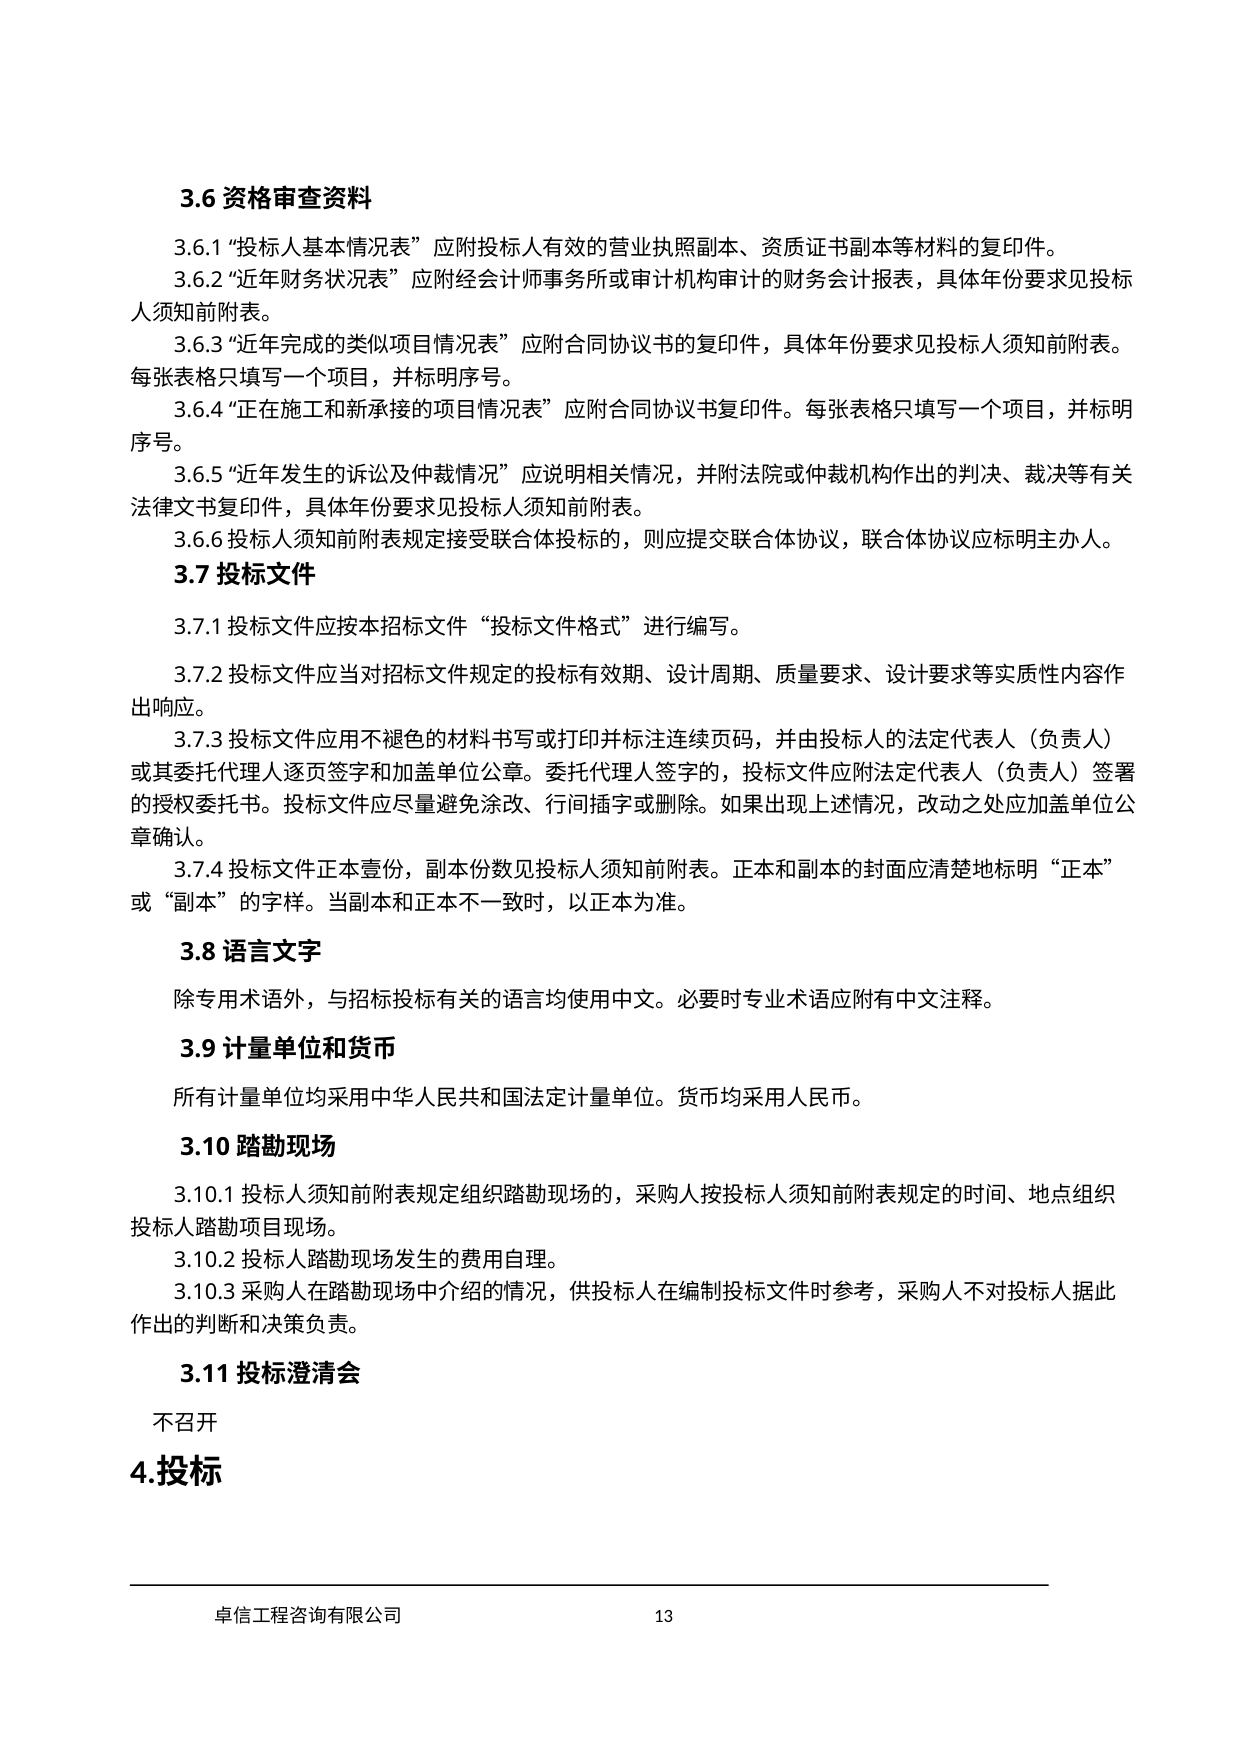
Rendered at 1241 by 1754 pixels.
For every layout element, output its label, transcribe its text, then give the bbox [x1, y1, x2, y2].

text 3.7.4 投标文件正本壹份，副本份数见投标人须知前附表。正本和副本的封面应清楚地标明“正本”或“副本”的字样。当副本和正本不一致时，以正本为准。 [130, 852, 1136, 917]
text 3.7 投标文件 [130, 554, 1136, 591]
text 3.6.1 “投标人基本情况表”应附投标人有效的营业执照副本、资质证书副本等材料的复印件。 [130, 229, 1136, 262]
text 3.6.5 “近年发生的诉讼及仲裁情况”应说明相关情况，并附法院或仲裁机构作出的判决、裁决等有关法律文书复印件，具体年份要求见投标人须知前附表。 [130, 457, 1136, 522]
text 3.7.1投标文件应按本招标文件“投标文件格式”进行编写。 [130, 609, 1136, 641]
text 所有计量单位均采用中华人民共和国法定计量单位。货币均采用人民币。 [130, 1079, 1136, 1112]
list 投标 [130, 1437, 1136, 1502]
text 除专用术语外，与招标投标有关的语言均使用中文。必要时专业术语应附有中文注释。 [130, 982, 1136, 1014]
text 3.6.3 “近年完成的类似项目情况表”应附合同协议书的复印件，具体年份要求见投标人须知前附表。每张表格只填写一个项目，并标明序号。 [130, 327, 1136, 392]
text 3.6.4 “正在施工和新承接的项目情况表”应附合同协议书复印件。每张表格只填写一个项目，并标明序号。 [130, 392, 1136, 457]
text 3.6 资格审查资料 [130, 164, 1136, 229]
text 3.11 投标澄清会 [130, 1339, 1136, 1404]
text 3.10.1 投标人须知前附表规定组织踏勘现场的，采购人按投标人须知前附表规定的时间、地点组织投标人踏勘项目现场。 [130, 1177, 1136, 1242]
text 3.10.2 投标人踏勘现场发生的费用自理。 [130, 1242, 1136, 1274]
text 3.6.6投标人须知前附表规定接受联合体投标的，则应提交联合体协议，联合体协议应标明主办人。 [130, 522, 1136, 554]
text 3.6.2 “近年财务状况表”应附经会计师事务所或审计机构审计的财务会计报表，具体年份要求见投标人须知前附表。 [130, 262, 1136, 327]
text 3.10 踏勘现场 [130, 1112, 1136, 1177]
text 3.10.3 采购人在踏勘现场中介绍的情况，供投标人在编制投标文件时参考，采购人不对投标人据此作出的判断和决策负责。 [130, 1274, 1136, 1339]
text 3.7.2 投标文件应当对招标文件规定的投标有效期、设计周期、质量要求、设计要求等实质性内容作出响应。 [130, 657, 1136, 722]
text 3.9 计量单位和货币 [130, 1014, 1136, 1079]
text 3.8 语言文字 [130, 917, 1136, 982]
text 不召开 [130, 1404, 1136, 1437]
text 3.7.3 投标文件应用不褪色的材料书写或打印并标注连续页码，并由投标人的法定代表人（负责人）或其委托代理人逐页签字和加盖单位公章。委托代理人签字的，投标文件应附法定代表人（负责人）签署的授权委托书。投标文件应尽量避免涂改、行间插字或删除。如果出现上述情况，改动之处应加盖单位公章确认。 [130, 722, 1136, 852]
